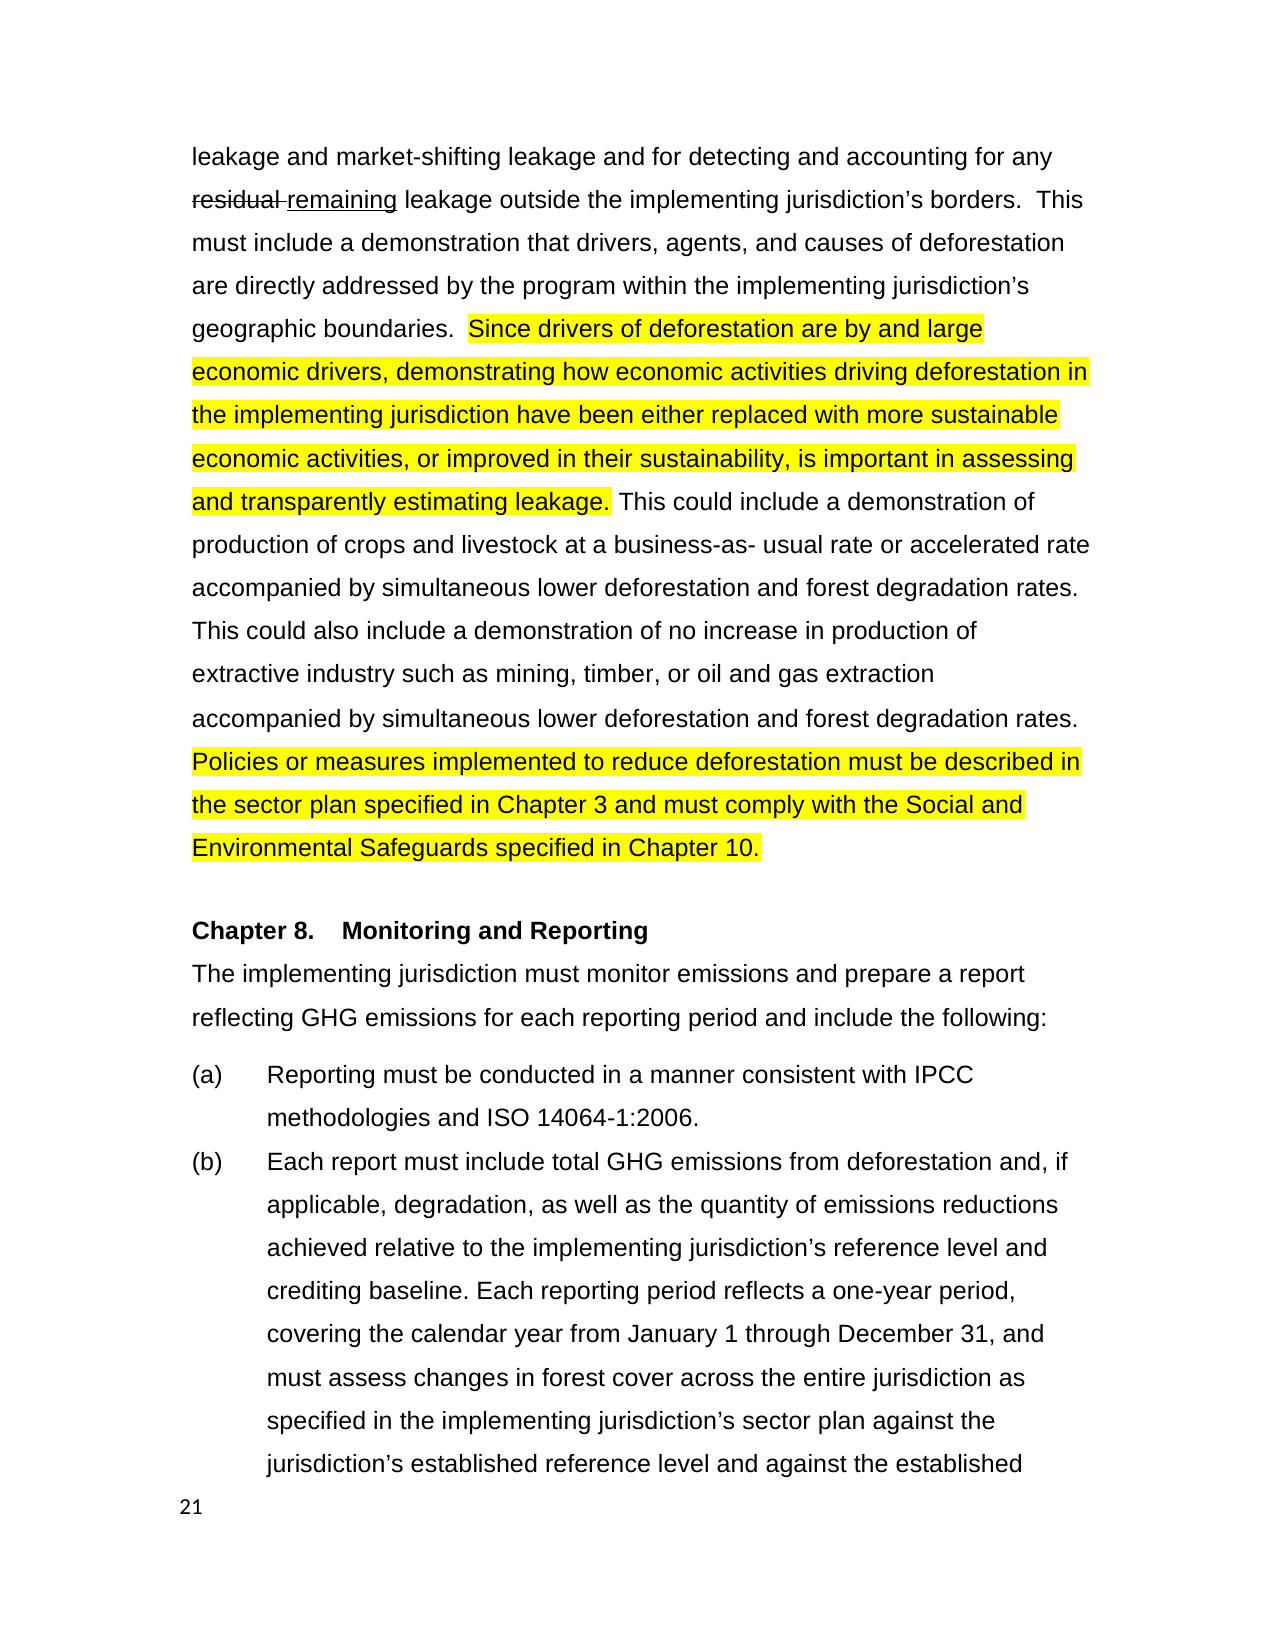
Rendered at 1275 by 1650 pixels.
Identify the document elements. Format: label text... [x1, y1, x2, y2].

text Chapter 8. Monitoring and Reporting [192, 916, 1119, 945]
text The implementing jurisdiction must monitor emissions and prepare a report reflecting GHG emissions for each reporting period and include the following: [192, 959, 1119, 1031]
text (a) Reporting must be conducted in a manner consistent with IPCC methodologies and ISO 14064-1:2006. [192, 1060, 1086, 1132]
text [192, 1147, 1086, 1477]
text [192, 142, 1090, 862]
